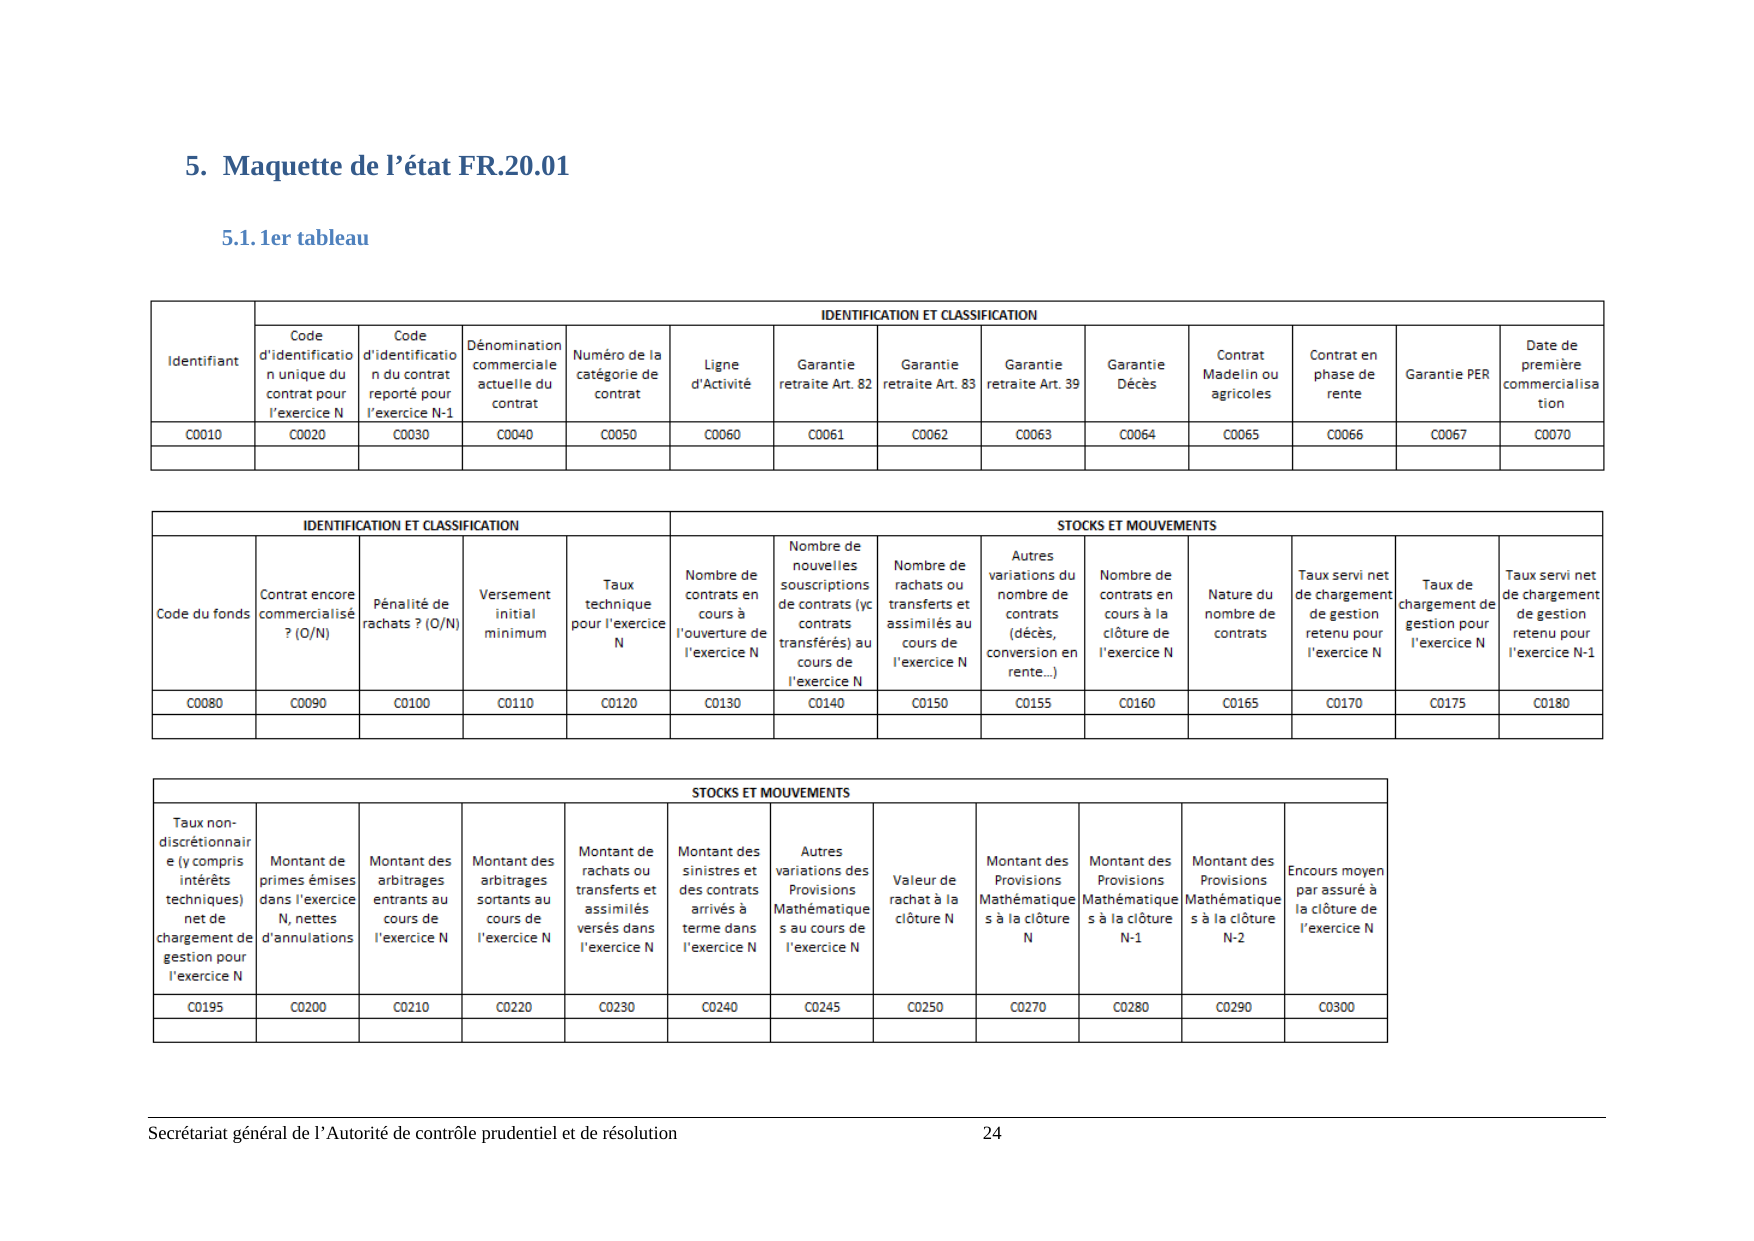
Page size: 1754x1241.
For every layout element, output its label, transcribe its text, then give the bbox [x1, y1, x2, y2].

subtitle 1er tableau [222, 224, 1606, 251]
picture [147, 297, 1607, 472]
picture [147, 505, 1607, 743]
subtitle Maquette de l’état FR.20.01 [185, 148, 1606, 181]
picture [147, 776, 1607, 1049]
